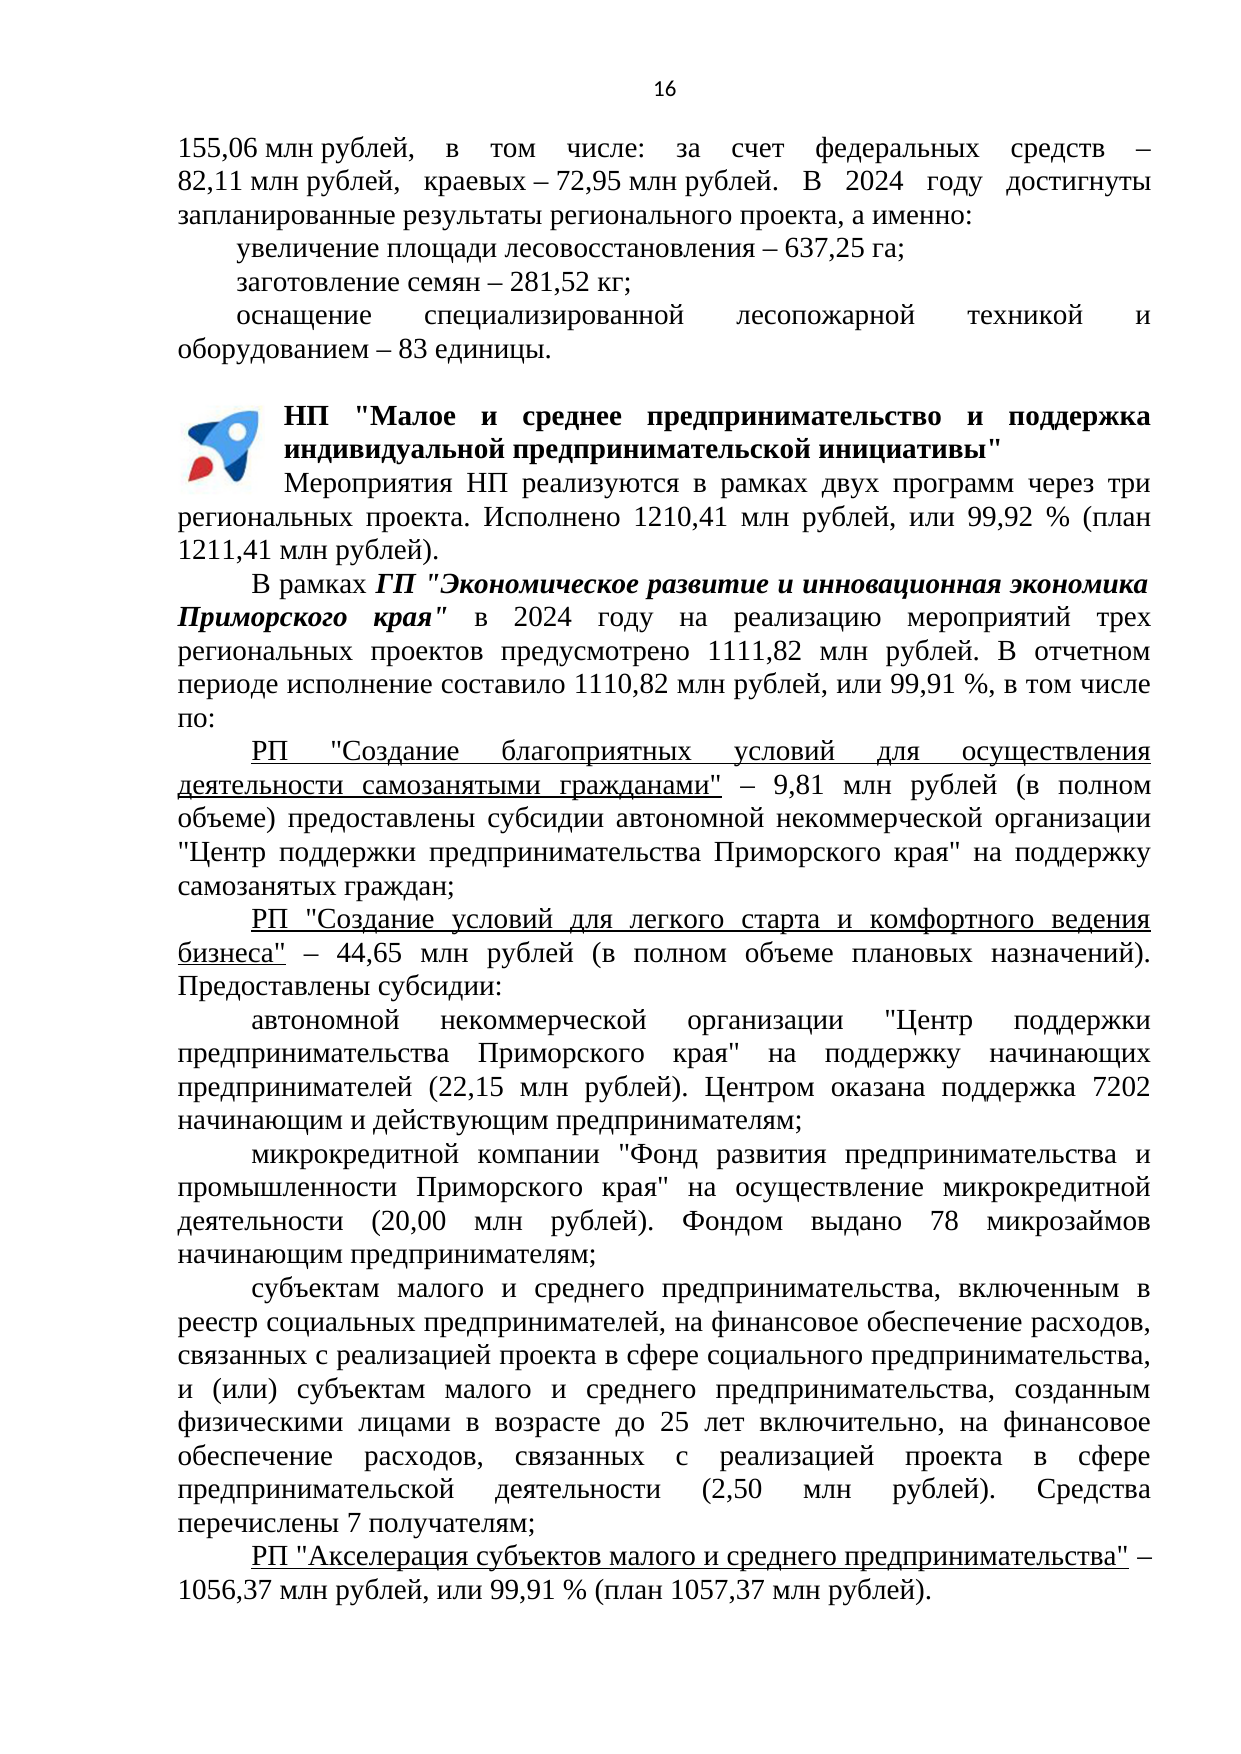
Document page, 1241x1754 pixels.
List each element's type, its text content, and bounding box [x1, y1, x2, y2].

text РП "Акселерация субъектов малого и среднего предпринимательства" – 1056,37 млн рублей, или 99,91 % (план 1057,37 млн рублей). [177, 1538, 1152, 1606]
text микрокредитной компании "Фонд развития предпринимательства и промышленности Приморского края" на осуществление микрокредитной деятельности (20,00 млн рублей). Фондом выдано 78 микрозаймов начинающим предпринимателям; [177, 1136, 1152, 1270]
text оснащение специализированной лесопожарной техникой и оборудованием – 83 единицы. [177, 297, 1152, 364]
text заготовление семян – 281,52 кг; [177, 264, 1152, 297]
text автономной некоммерческой организации "Центр поддержки предпринимательства Приморского края" на поддержку начинающих предпринимателей (22,15 млн рублей). Центром оказана поддержка 7202 начинающим и действующим предпринимателям; [177, 1002, 1152, 1136]
text РП "Создание условий для легкого старта и комфортного ведения бизнеса" – 44,65 млн рублей (в полном объеме плановых назначений). Предоставлены субсидии: [177, 901, 1152, 1002]
text субъектам малого и среднего предпринимательства, включенным в реестр социальных предпринимателей, на финансовое обеспечение расходов, связанных с реализацией проекта в сфере социального предпринимательства, и (или) субъектам малого и среднего предпринимательства, созданным физическими лицами в возрасте до 25 лет включительно, на финансовое обеспечение расходов, связанных с реализацией проекта в сфере предпринимательской деятельности (2,50 млн рублей). Средства перечислены 7 получателям; [177, 1270, 1152, 1538]
text НП "Малое и среднее предпринимательство и поддержка индивидуальной предпринимательской инициативы" [265, 398, 1152, 465]
text Мероприятия НП реализуются в рамках двух программ через три региональных проекта. Исполнено 1210,41 млн рублей, или 99,92 % (план 1211,41 млн рублей). [177, 465, 1152, 566]
text РП "Создание благоприятных условий для осуществления деятельности самозанятыми гражданами" – 9,81 млн рублей (в полном объеме) предоставлены субсидии автономной некоммерческой организации "Центр поддержки предпринимательства Приморского края" на поддержку самозанятых граждан; [177, 733, 1152, 901]
text В рамках ГП "Экономическое развитие и инновационная экономика Приморского края" в 2024 году на реализацию мероприятий трех региональных проектов предусмотрено 1111,82 млн рублей. В отчетном периоде исполнение составило 1110,82 млн рублей, или 99,91 %, в том числе по: [177, 566, 1152, 733]
text увеличение площади лесовосстановления – 637,25 га; [177, 230, 1152, 264]
picture [177, 397, 265, 499]
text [177, 130, 1152, 230]
